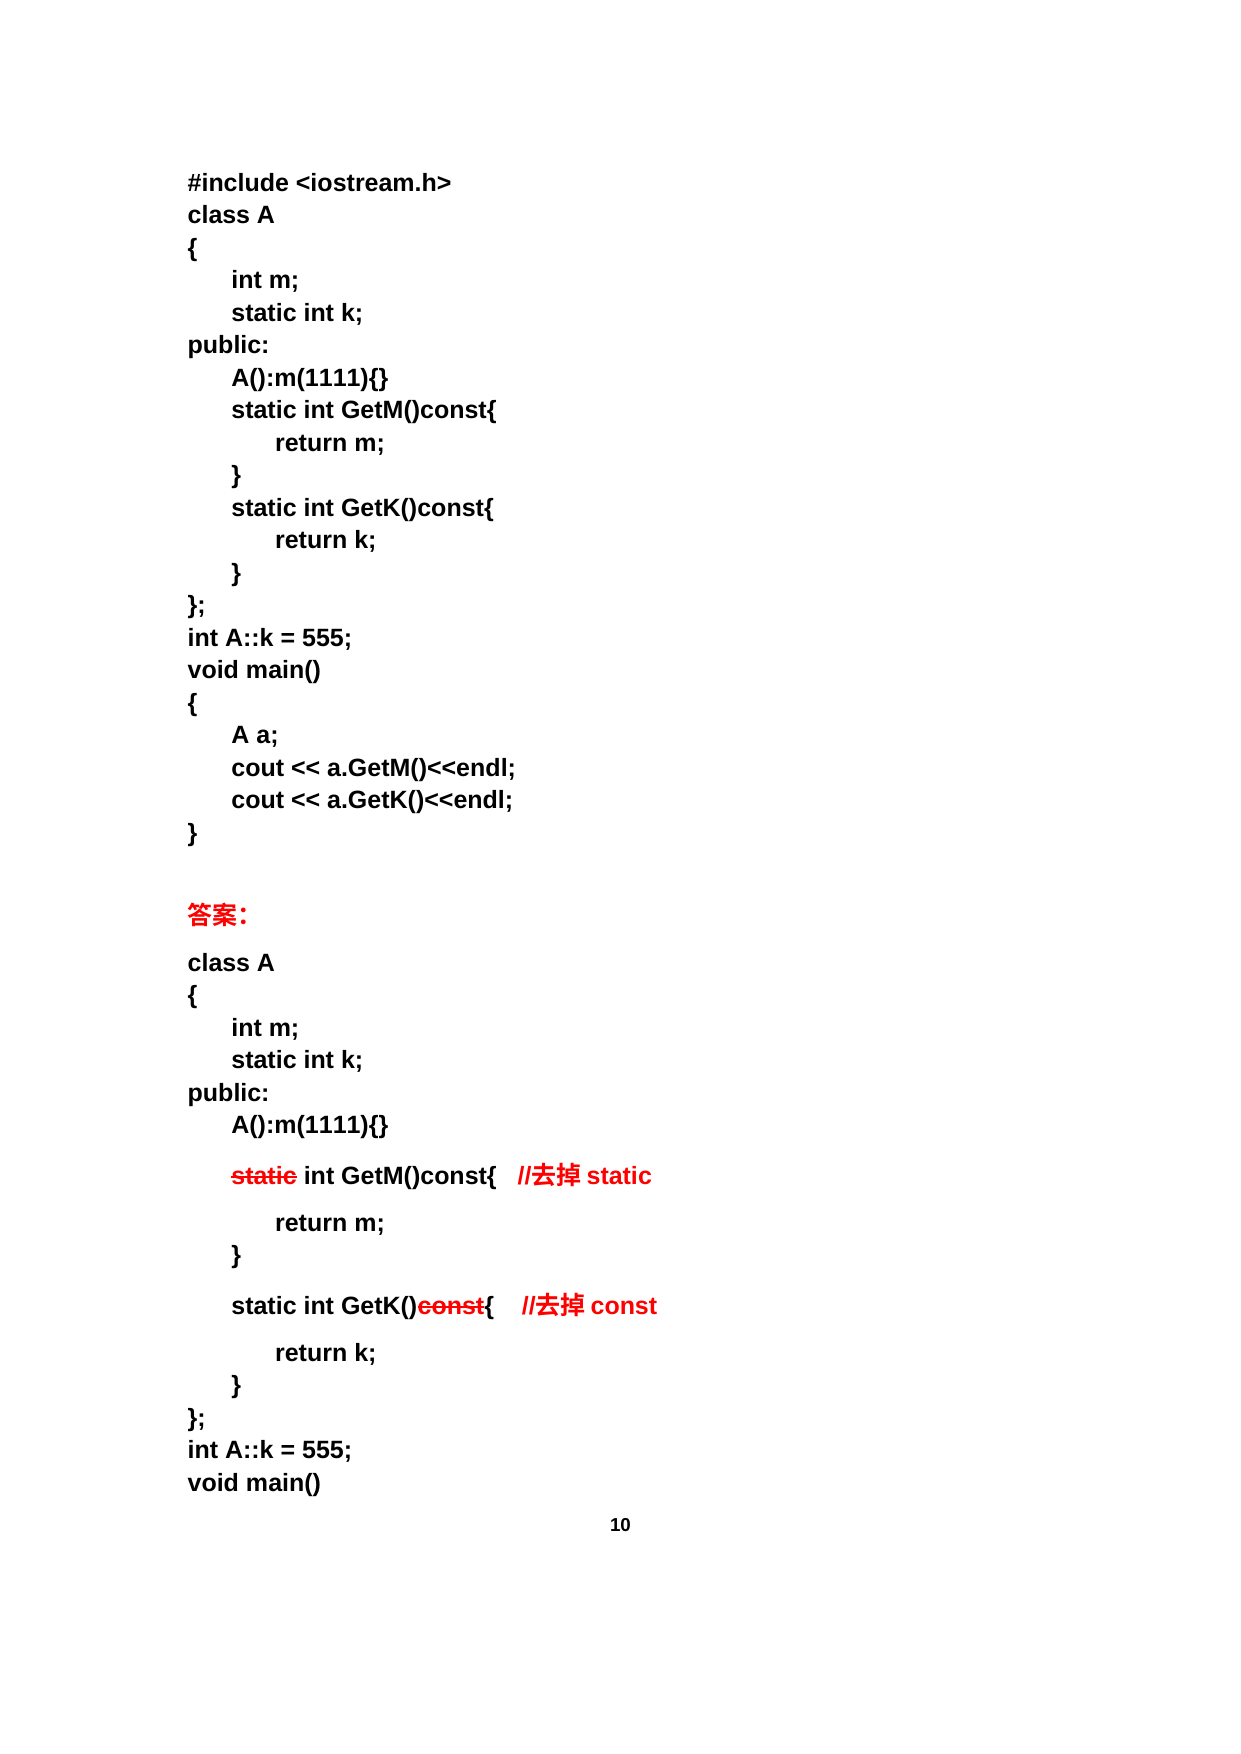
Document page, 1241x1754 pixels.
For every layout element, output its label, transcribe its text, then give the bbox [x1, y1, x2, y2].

text return m; [187, 426, 1053, 458]
text return k; [187, 1336, 1053, 1368]
text A():m(1111){} [187, 361, 1053, 393]
text class A [187, 198, 1053, 231]
text } [187, 458, 1053, 491]
text int m; [187, 1011, 1053, 1043]
text static int GetK()const{ [187, 491, 1053, 523]
text class A [187, 946, 1053, 978]
text static int GetM()const{ [187, 393, 1053, 426]
text public: [187, 328, 1053, 361]
text static int GetK()const{ //去掉const [187, 1271, 1053, 1336]
text static int k; [187, 296, 1053, 328]
text { [187, 686, 1053, 718]
text int A::k = 555; [187, 621, 1053, 653]
text void main() [187, 1466, 1053, 1498]
text } [187, 1238, 1053, 1271]
text }; [187, 1401, 1053, 1433]
text static int k; [187, 1043, 1053, 1076]
text void main() [187, 653, 1053, 686]
text } [187, 1368, 1053, 1401]
text static int GetM()const{ //去掉static [187, 1141, 1053, 1206]
text int m; [187, 263, 1053, 296]
text cout << a.GetM()<<endl; [187, 751, 1053, 783]
text } [187, 556, 1053, 588]
text public: [187, 1076, 1053, 1108]
text cout << a.GetK()<<endl; [187, 783, 1053, 816]
text return m; [187, 1206, 1053, 1238]
text A():m(1111){} [187, 1108, 1053, 1141]
text #include <iostream.h> [187, 166, 1053, 198]
text { [187, 978, 1053, 1011]
text }; [187, 588, 1053, 621]
text { [187, 231, 1053, 263]
text } [187, 816, 1053, 848]
text 答案： [187, 881, 1053, 946]
text return k; [187, 523, 1053, 556]
text int A::k = 555; [187, 1433, 1053, 1466]
text A a; [187, 718, 1053, 751]
